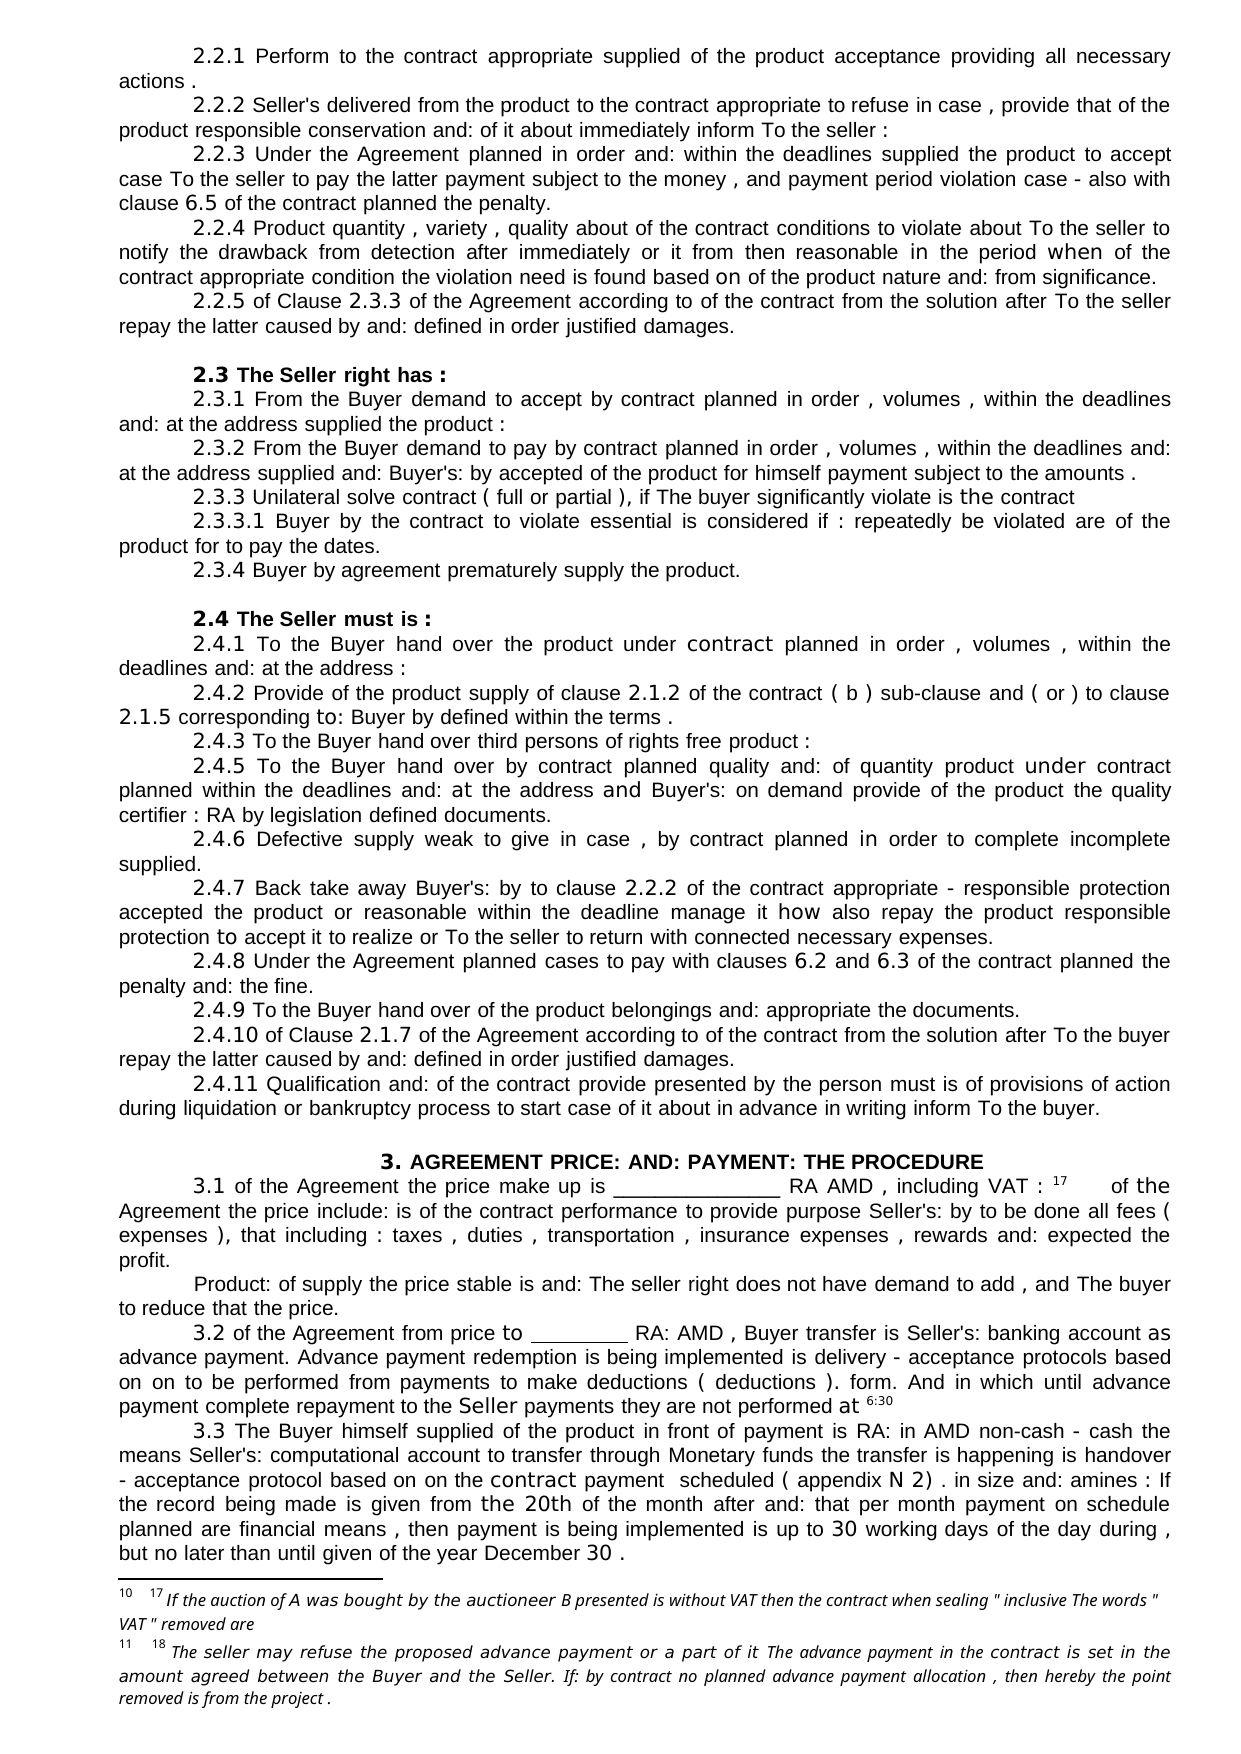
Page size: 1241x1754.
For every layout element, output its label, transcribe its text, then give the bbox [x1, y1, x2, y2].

text 2.3.2 From the Buyer demand to pay by contract planned in order , volumes , within the deadlines and: at the address supplied and: Buyer's: by accepted of the product for himself payment subject to the amounts . [118, 436, 1171, 485]
text 2.4.6 Defective supply weak to give in case , by contract planned in order to complete incomplete supplied. [118, 827, 1171, 876]
text 2.4.5 To the Buyer hand over by contract planned quality and: of quantity product under contract planned within the deadlines and: at the address and Buyer's: on demand provide of the product the quality certifier : RA by legislation defined documents. [118, 754, 1171, 827]
text 2.3.3.1 Buyer by the contract to violate essential is considered if : repeatedly be violated are of the product for to pay the dates. [118, 509, 1171, 558]
text 2.2.4 Product quantity , variety , quality about of the contract conditions to violate about To the seller to notify the drawback from detection after immediately or it from then reasonable​ in the period when of the contract appropriate condition the violation need is found based on​ of the product nature and: from significance. [118, 216, 1171, 289]
text 2.4.7 Back take away Buyer's: by to clause 2.2.2 of the contract appropriate - responsible protection accepted the product or reasonable within the deadline manage it how​ also repay the product responsible protection to accept it to realize or To the seller to return with connected necessary expenses. [118, 876, 1171, 949]
text 2.4.1 To the Buyer hand over the product under contract planned in order , volumes , within the deadlines and: at the address : [118, 631, 1171, 680]
text 2.4.8 Under the Agreement planned cases to pay with clauses 6.2 and 6.3 of the contract planned the penalty and: the fine. [118, 949, 1171, 998]
text 2.2.3 Under the Agreement planned in order and: within the deadlines supplied the product to accept case To the seller to pay the latter payment subject to the money , and payment period violation case - also with clause 6.5 of the contract planned the penalty. [118, 142, 1171, 216]
text 3.3 The Buyer himself supplied of the product in front of payment is RA: in AMD non-cash - cash the means Seller's: computational account to transfer through Monetary funds the transfer is happening is handover - acceptance protocol based on on the contract payment scheduled ( appendix N 2) . in size and: amines : If the record being made is given from the 20th of the month after and: that per month payment on schedule planned are financial means , then payment is being implemented is up to 30 working days of the day during , but no later than​ until given of the year December 30 .​ [118, 1418, 1171, 1565]
text 2.4.10 of Clause 2.1.7 of the Agreement according to of the contract from the solution after To the buyer repay the latter caused by and: defined in order justified damages. [118, 1023, 1171, 1072]
text 2.3.4 Buyer by agreement prematurely supply the product. [118, 558, 1171, 583]
text 2.4.3 To the Buyer hand over third persons of rights free product : [118, 729, 1171, 754]
text 2.2.2 Seller's delivered from the product to the contract appropriate to refuse in case , provide that of the product responsible conservation and: of it about immediately inform To the seller : [118, 93, 1171, 142]
text 2.4.9 To the Buyer hand over of the product belongings and: appropriate the documents. [118, 998, 1171, 1023]
text 2.2.5 of Clause 2.3.3 of the Agreement according to of the contract from the solution after To the seller repay the latter caused by and: defined in order justified damages. [118, 289, 1171, 338]
text 3. AGREEMENT PRICE: AND: PAYMENT: THE PROCEDURE [118, 1150, 1171, 1174]
text 2.3.3 Unilateral solve contract ( full or partial ), if The buyer significantly violate is the contract [118, 485, 1171, 509]
text 2.4 The Seller must is : [118, 607, 1171, 631]
text 2.4.2 Provide of the product supply of clause 2.1.2 of the contract ( b ) sub-clause and ( or ) to clause 2.1.5 corresponding to: Buyer by defined within the terms . [118, 680, 1171, 729]
text 3.2 of the Agreement from price to RA: AMD , Buyer transfer is Seller's: banking account as​ advance payment. Advance payment redemption is being implemented is delivery - acceptance protocols based on on to be performed from payments to make deductions ( deductions ). form. And in which until advance payment complete repayment to the Seller payments they are not performed at 6:30 p.m [118, 1321, 1171, 1418]
text 2.4.11 Qualification and: of the contract provide presented by the person must is of provisions of action during liquidation or bankruptcy process to start case of it about in advance in writing inform To the buyer. [118, 1072, 1171, 1121]
text 3.1 of the Agreement the price make up is ________________ RA AMD , including VAT : 17 29 of the Agreement the price include: is of the contract performance to provide purpose Seller's: by to be done all fees ( expenses ), that including : taxes , duties , transportation , insurance expenses , rewards and: expected the profit. [118, 1174, 1171, 1272]
text Product: of supply the price stable is and: The seller right does not have demand to add , and The buyer to reduce that the price. [118, 1272, 1171, 1321]
text 2.2.1 Perform to the contract appropriate supplied of the product acceptance providing all necessary actions . [118, 44, 1171, 93]
text 2.3.1 From the Buyer demand to accept by contract planned in order , volumes , within the deadlines and: at the address supplied the product : [118, 387, 1171, 436]
text 2.3 The Seller right has : [118, 362, 1171, 387]
